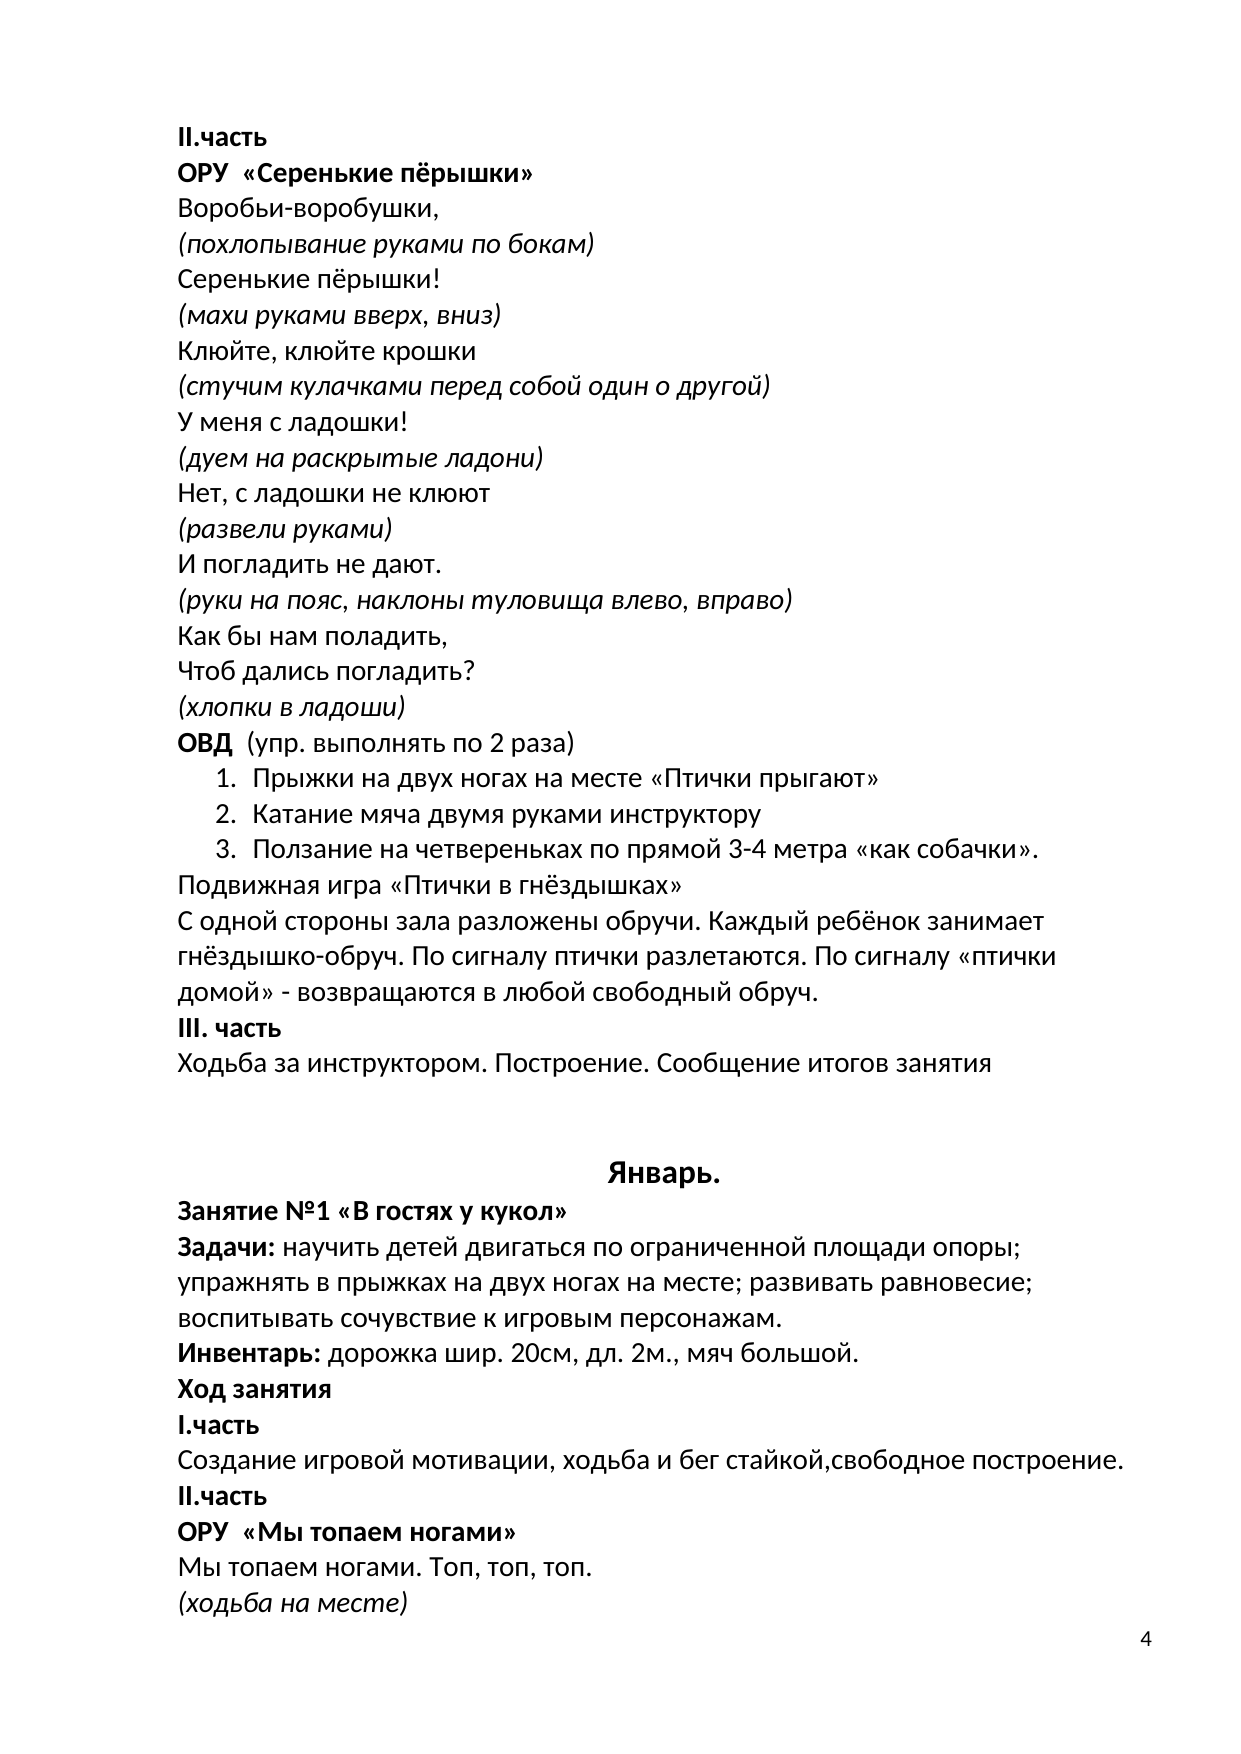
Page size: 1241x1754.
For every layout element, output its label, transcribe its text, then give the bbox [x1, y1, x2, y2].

text Занятие №1 «В гостях у кукол» [177, 1192, 1152, 1228]
text (похлопывание руками по бокам) [177, 225, 1152, 261]
text Чтоб дались погладить? [177, 652, 1152, 688]
text II.часть [177, 1477, 1152, 1513]
text III. часть [177, 1009, 1152, 1044]
text С одной стороны зала разложены обручи. Каждый ребёнок занимает гнёздышко-обруч. По сигналу птички разлетаются. По сигналу «птички домой» - возвращаются в любой свободный обруч. [177, 902, 1152, 1009]
text Ходьба за инструктором. Построение. Сообщение итогов занятия [177, 1044, 1152, 1080]
text I.часть [177, 1406, 1152, 1441]
text Инвентарь: дорожка шир. 20см, дл. 2м., мяч большой. [177, 1334, 1152, 1370]
text Нет, с ладошки не клюют [177, 474, 1152, 510]
text Создание игровой мотивации, ходьба и бег стайкой,свободное построение. [177, 1441, 1152, 1477]
text (руки на пояс, наклоны туловища влево, вправо) [177, 581, 1152, 617]
text Подвижная игра «Птички в гнёздышках» [177, 866, 1152, 902]
list Прыжки на двух ногах на месте «Птички прыгают» [215, 759, 1152, 795]
text И погладить не дают. [177, 546, 1152, 581]
text Клюйте, клюйте крошки [177, 332, 1152, 367]
text Мы топаем ногами. Топ, топ, топ. [177, 1548, 1152, 1584]
list Катание мяча двумя руками инструктору [215, 795, 1152, 831]
text II.часть [177, 118, 1152, 154]
text (дуем на раскрытые ладони) [177, 439, 1152, 474]
text (стучим кулачками перед собой один о другой) [177, 367, 1152, 403]
text Задачи: научить детей двигаться по ограниченной площади опоры; упражнять в прыжках на двух ногах на месте; развивать равновесие; воспитывать сочувствие к игровым персонажам. [177, 1228, 1152, 1334]
text (хлопки в ладоши) [177, 688, 1152, 724]
text (ходьба на месте) [177, 1584, 1152, 1619]
text (развели руками) [177, 510, 1152, 546]
text У меня с ладошки! [177, 403, 1152, 439]
text ОРУ «Серенькие пёрышки» [177, 154, 1152, 189]
text Ход занятия [177, 1370, 1152, 1406]
text Январь. [177, 1151, 1152, 1192]
text ОРУ «Мы топаем ногами» [177, 1513, 1152, 1548]
text Серенькие пёрышки! [177, 261, 1152, 296]
text Воробьи-воробушки, [177, 189, 1152, 225]
text ОВД (упр. выполнять по 2 раза) [177, 724, 1152, 759]
list Ползание на четвереньках по прямой 3-4 метра «как собачки». [215, 831, 1152, 866]
text Как бы нам поладить, [177, 617, 1152, 652]
text (махи руками вверх, вниз) [177, 296, 1152, 332]
